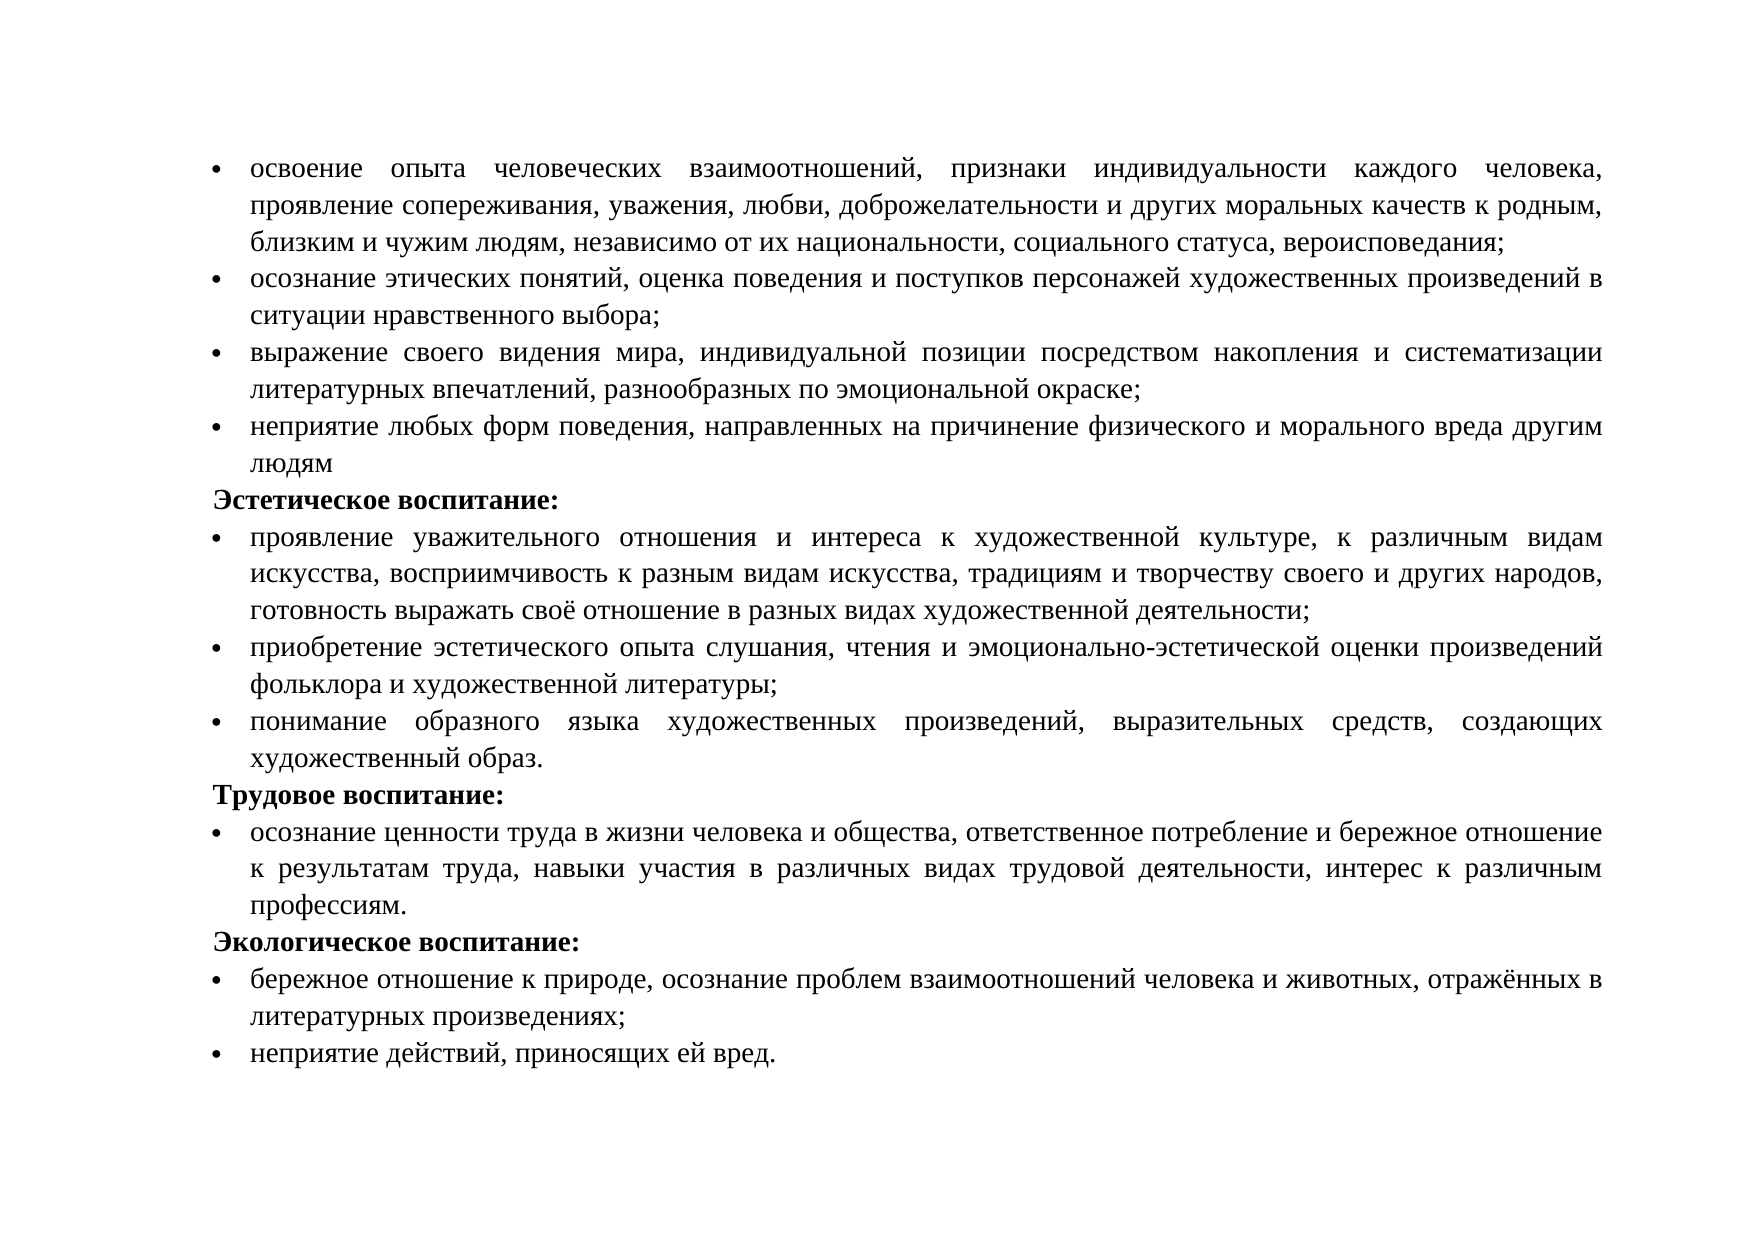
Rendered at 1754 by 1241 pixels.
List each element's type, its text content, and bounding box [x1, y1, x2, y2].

list неприятие любых форм поведения, направленных на причинение физического и морального вреда другим людям [212, 408, 1604, 478]
list приобретение эстетического опыта слушания, чтения и эмоционально-эстетической оценки произведений фольклора и художественной литературы; [212, 629, 1604, 700]
list освоение опыта человеческих взаимоотношений, признаки индивидуальности каждого человека, проявление сопереживания, уважения, любви, доброжелательности и других моральных качеств к родным, близким и чужим людям, независимо от их национальности, социального статуса, вероисповедания; [212, 150, 1604, 257]
list понимание образного языка художественных произведений, выразительных средств, создающих художественный образ. [212, 703, 1604, 773]
list неприятие действий, приносящих ей вред. [212, 1035, 1604, 1068]
text Экологическое воспитание: [150, 924, 1604, 958]
list осознание ценности труда в жизни человека и общества, ответственное потребление и бережное отношение к результатам труда, навыки участия в различных видах трудовой деятельности, интерес к различным профессиям. [212, 814, 1604, 921]
list осознание этических понятий, оценка поведения и поступков персонажей художественных произведений в ситуации нравственного выбора; [212, 261, 1604, 331]
list проявление уважительного отношения и интереса к художественной культуре, к различным видам искусства, восприимчивость к разным видам искусства, традициям и творчеству своего и других народов, готовность выражать своё отношение в разных видах художественной деятельности; [212, 519, 1604, 626]
list выражение своего видения мира, индивидуальной позиции посредством накопления и систематизации литературных впечатлений, разнообразных по эмоциональной окраске; [212, 334, 1604, 405]
text Эстетическое воспитание: [150, 482, 1604, 515]
list бережное отношение к природе, осознание проблем взаимоотношений человека и животных, отражённых в литературных произведениях; [212, 961, 1604, 1032]
text Трудовое воспитание: [150, 777, 1604, 810]
